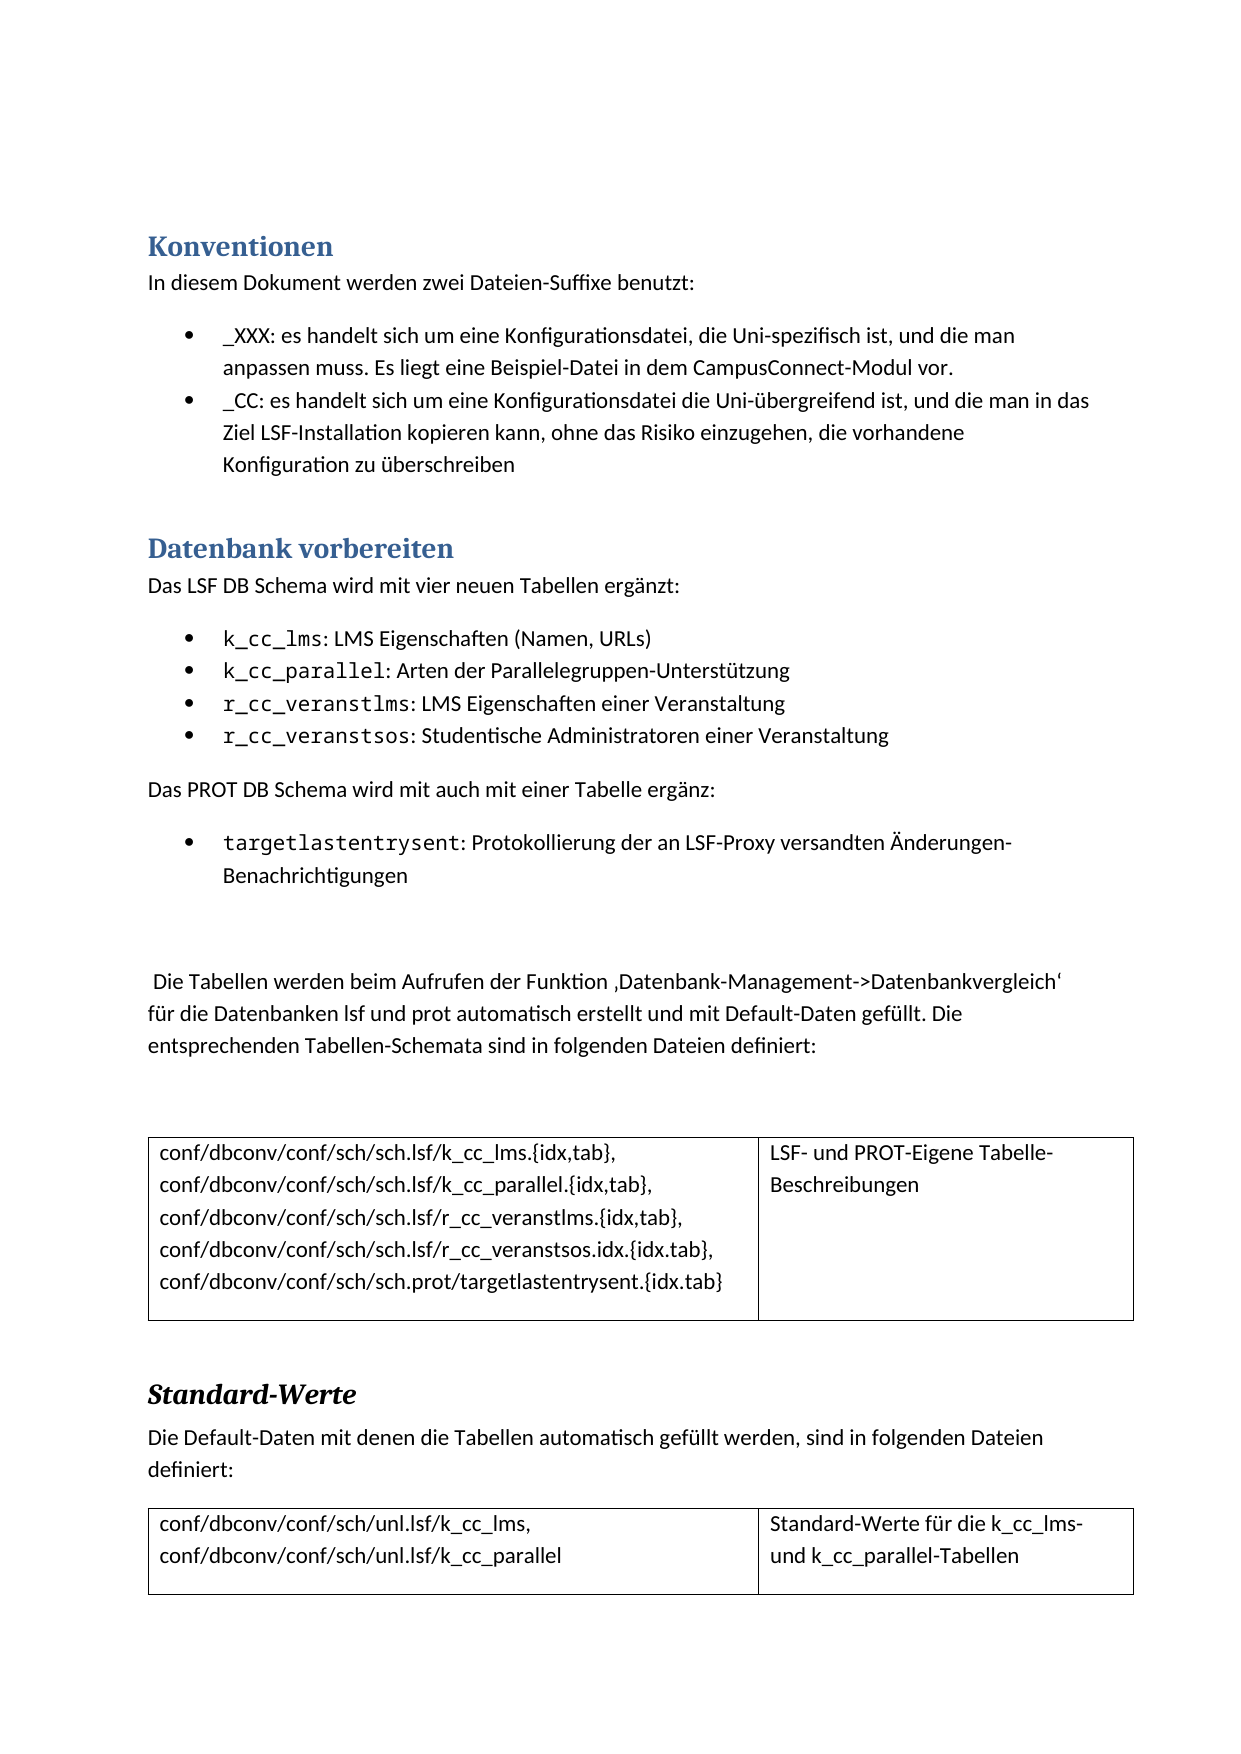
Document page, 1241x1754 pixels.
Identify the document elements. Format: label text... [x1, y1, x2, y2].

list k_cc_parallel: Arten der Parallelegruppen-Unterstützung [185, 656, 1093, 685]
subtitle Standard-Werte [148, 1378, 1093, 1411]
subtitle Datenbank vorbereiten [148, 532, 1093, 566]
text In diesem Dokument werden zwei Dateien-Suffixe benutzt: [148, 268, 1093, 296]
list r_cc_veranstlms: LMS Eigenschaften einer Veranstaltung [185, 689, 1093, 717]
list _XXX: es handelt sich um eine Konfigurationsdatei, die Uni-spezifisch ist, und die man anpassen muss. Es liegt eine Beispiel-Datei in dem CampusConnect-Modul vor. [185, 321, 1093, 382]
text Das PROT DB Schema wird mit auch mit einer Tabelle ergänz: [148, 775, 1093, 803]
subtitle Konventionen [148, 230, 1093, 263]
table_header LSF- und PROT-Eigene Tabelle-Beschreibungen [759, 1138, 1133, 1320]
text Das LSF DB Schema wird mit vier neuen Tabellen ergänzt: [148, 571, 1093, 599]
table_header conf/dbconv/conf/sch/unl.lsf/k_cc_lms, conf/dbconv/conf/sch/unl.lsf/k_cc_parallel [149, 1509, 758, 1594]
text Die Default-Daten mit denen die Tabellen automatisch gefüllt werden, sind in folgenden Dateien definiert: [148, 1423, 1093, 1483]
text Die Tabellen werden beim Aufrufen der Funktion ‚Datenbank-Management->Datenbankvergleich‘ für die Datenbanken lsf und prot automatisch erstellt und mit Default-Daten gefüllt. Die entsprechenden Tabellen-Schemata sind in folgenden Dateien definiert: [148, 967, 1093, 1059]
list targetlastentrysent: Protokollierung der an LSF-Proxy versandten Änderungen-Benachrichtigungen [185, 828, 1093, 889]
table_header Standard-Werte für die k_cc_lms- und k_cc_parallel-Tabellen [759, 1509, 1133, 1594]
list r_cc_veranstsos: Studentische Administratoren einer Veranstaltung [185, 722, 1093, 750]
list _CC: es handelt sich um eine Konfigurationsdatei die Uni-übergreifend ist, und die man in das Ziel LSF-Installation kopieren kann, ohne das Risiko einzugehen, die vorhandene Konfiguration zu überschreiben [185, 386, 1093, 478]
list k_cc_lms: LMS Eigenschaften (Namen, URLs) [185, 624, 1093, 652]
table_header conf/dbconv/conf/sch/sch.lsf/k_cc_lms.{idx,tab}, conf/dbconv/conf/sch/sch.lsf/k_cc_parallel.{idx,tab}, conf/dbconv/conf/sch/sch.lsf/r_cc_veranstlms.{idx,tab}, conf/dbconv/conf/sch/sch.lsf/r_cc_veranstsos.idx.{idx.tab}, conf/dbconv/conf/sch/sch.prot/targetlastentrysent.{idx.tab} [149, 1138, 758, 1320]
